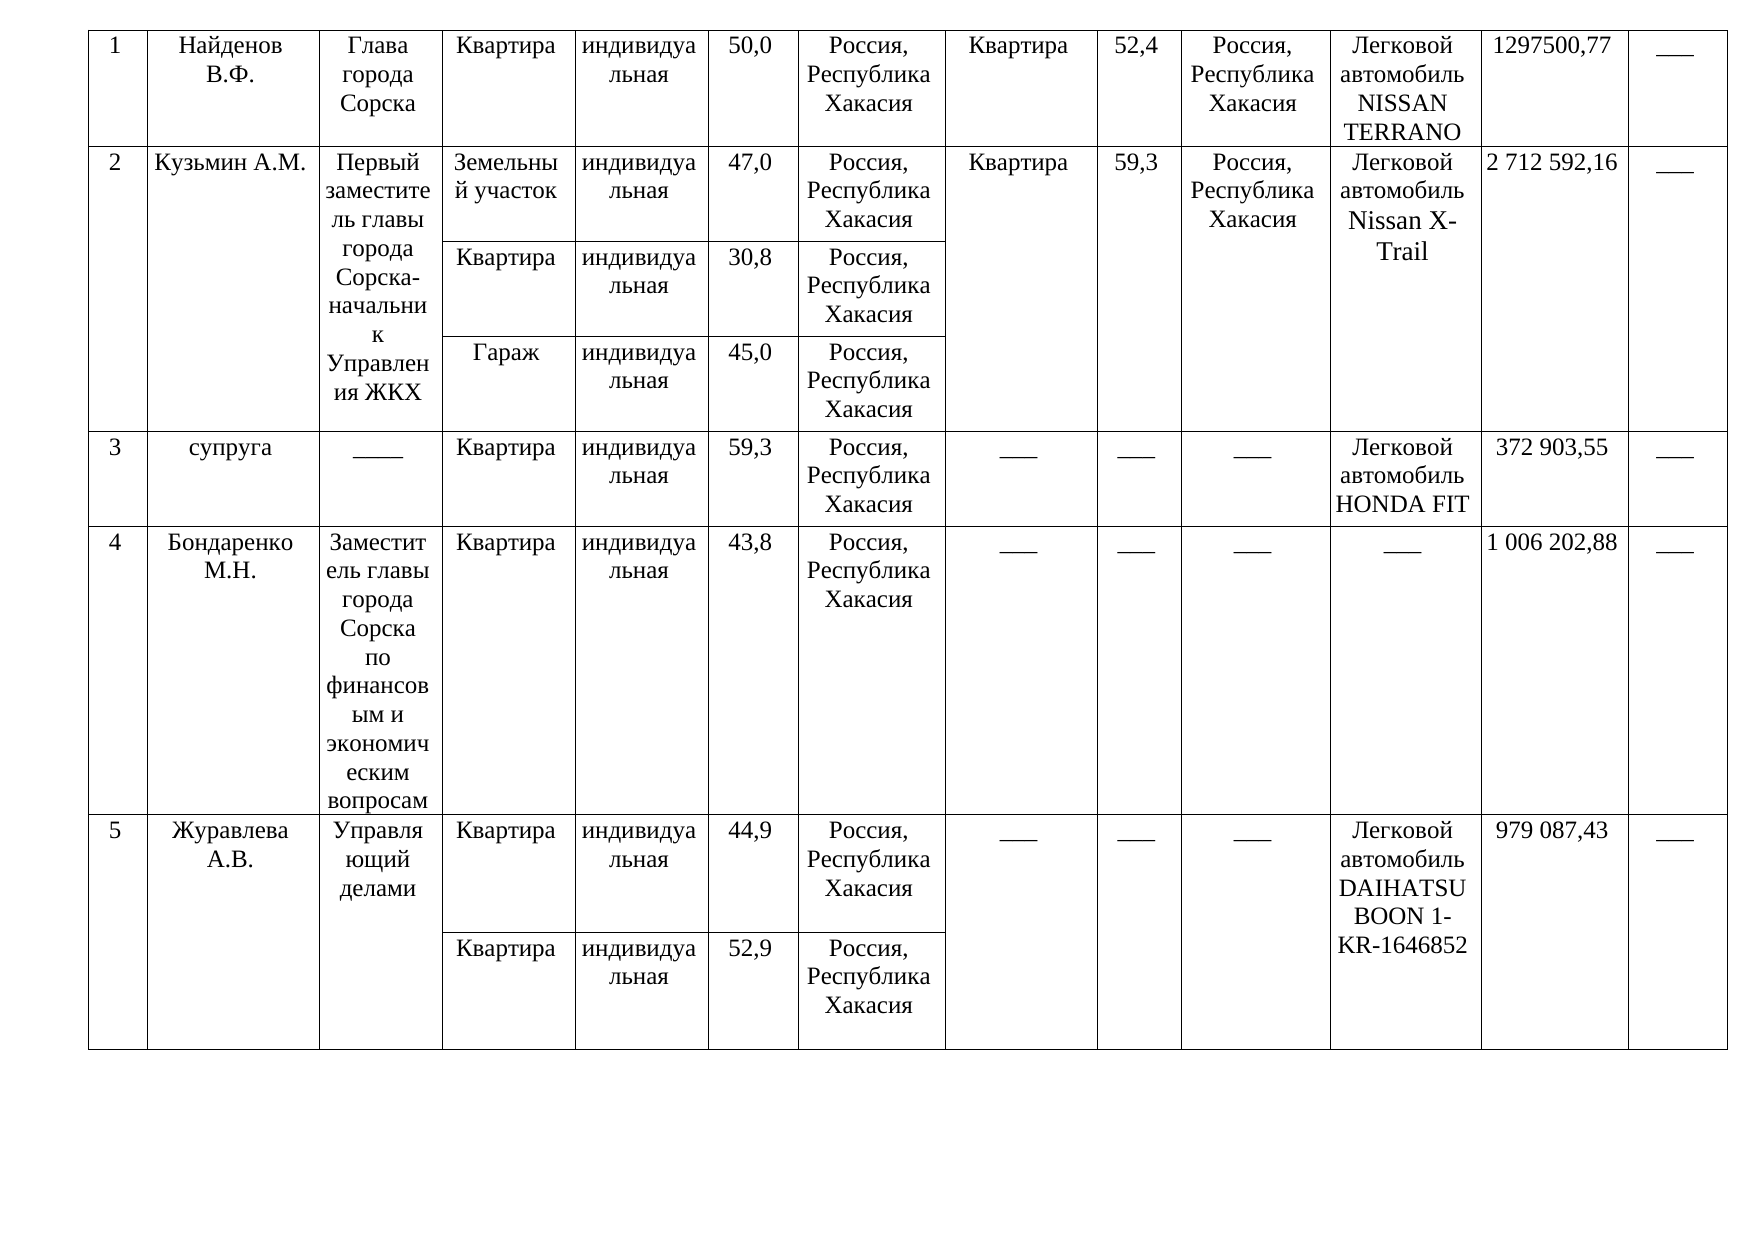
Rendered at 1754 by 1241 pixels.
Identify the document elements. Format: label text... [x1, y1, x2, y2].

table_cell 30,8 [709, 242, 798, 336]
table_cell Легковой автомобиль HONDA FIT [1331, 432, 1481, 526]
table_cell Россия, Республика Хакасия [799, 147, 945, 241]
table_cell Управляющий делами [320, 815, 442, 1049]
table_cell 45,0 [709, 337, 798, 431]
table_cell 47,0 [709, 147, 798, 241]
table_cell индивидуальная [576, 933, 708, 1049]
table_cell Россия, Республика Хакасия [1182, 31, 1330, 146]
table_cell Россия, Республика Хакасия [799, 337, 945, 431]
table_cell 2 [89, 147, 147, 431]
table_cell Квартира [443, 933, 575, 1049]
table_cell ___ [1629, 432, 1727, 526]
table_cell Легковой автомобиль Nissan X-Trail [1331, 147, 1481, 431]
table_cell 979 087,43 [1482, 815, 1628, 1049]
table_cell ____ [320, 432, 442, 526]
table_cell ___ [1098, 432, 1181, 526]
table_cell Заместитель главы города Сорска по финансовым и экономическим вопросам [320, 527, 442, 814]
table_cell 50,0 [709, 31, 798, 146]
table_cell индивидуальная [576, 432, 708, 526]
table_cell 52,4 [1098, 31, 1181, 146]
table_cell индивидуальная [576, 31, 708, 146]
table_cell ___ [1331, 527, 1481, 814]
table_cell ___ [1182, 432, 1330, 526]
table_cell Гараж [443, 337, 575, 431]
table_cell индивидуальная [576, 815, 708, 932]
table_cell индивидуальная [576, 147, 708, 241]
table_cell Россия, Республика Хакасия [799, 815, 945, 932]
table_cell 59,3 [709, 432, 798, 526]
table_cell ___ [946, 815, 1097, 1049]
table_cell супруга [148, 432, 319, 526]
table_cell 372 903,55 [1482, 432, 1628, 526]
table_cell Бондаренко М.Н. [148, 527, 319, 814]
table_cell ___ [1629, 527, 1727, 814]
table_cell 52,9 [709, 933, 798, 1049]
table_cell Квартира [443, 31, 575, 146]
table_cell ___ [1098, 815, 1181, 1049]
table_cell Россия, Республика Хакасия [799, 242, 945, 336]
table_cell 1 006 202,88 [1482, 527, 1628, 814]
table_cell Россия, Республика Хакасия [799, 31, 945, 146]
table_cell 4 [89, 527, 147, 814]
table_cell Россия, Республика Хакасия [799, 432, 945, 526]
table_cell 2 712 592,16 [1482, 147, 1628, 431]
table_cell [799, 933, 945, 1049]
table_cell Квартира [946, 147, 1097, 431]
table_cell Глава города Сорска [320, 31, 442, 146]
table_cell Квартира [443, 527, 575, 814]
table_cell 43,8 [709, 527, 798, 814]
table_cell Квартира [443, 432, 575, 526]
table_cell ___ [1629, 815, 1727, 1049]
table_cell ___ [1182, 527, 1330, 814]
table_cell Первый заместитель главы города Сорска-начальник Управления ЖКХ [320, 147, 442, 431]
table_cell 3 [89, 432, 147, 526]
table_cell 5 [89, 815, 147, 1049]
table_cell Россия, Республика Хакасия [799, 527, 945, 814]
table_cell 59,3 [1098, 147, 1181, 431]
table_cell ___ [1098, 527, 1181, 814]
table_cell Россия, Республика Хакасия [1182, 147, 1330, 431]
table_cell Квартира [443, 815, 575, 932]
table_cell индивидуальная [576, 527, 708, 814]
table_cell 1297500,77 [1482, 31, 1628, 146]
table_cell Найденов В.Ф. [148, 31, 319, 146]
table_cell индивидуальная [576, 337, 708, 431]
table_cell Квартира [946, 31, 1097, 146]
table_cell ___ [946, 432, 1097, 526]
table_cell индивидуальная [576, 242, 708, 336]
table_cell Земельный участок [443, 147, 575, 241]
table_cell 44,9 [709, 815, 798, 932]
table_cell Квартира [443, 242, 575, 336]
table_cell Легковой автомобиль DAIHATSU BOON 1-KR-1646852 [1331, 815, 1481, 1049]
table_cell Легковой автомобиль NISSAN TERRANO [1331, 31, 1481, 146]
table_cell ___ [1182, 815, 1330, 1049]
table_cell ___ [1629, 147, 1727, 431]
table_cell Журавлева А.В. [148, 815, 319, 1049]
table_cell ___ [946, 527, 1097, 814]
table_cell Кузьмин А.М. [148, 147, 319, 431]
table_cell ___ [1629, 31, 1727, 146]
table_cell 1 [89, 31, 147, 146]
